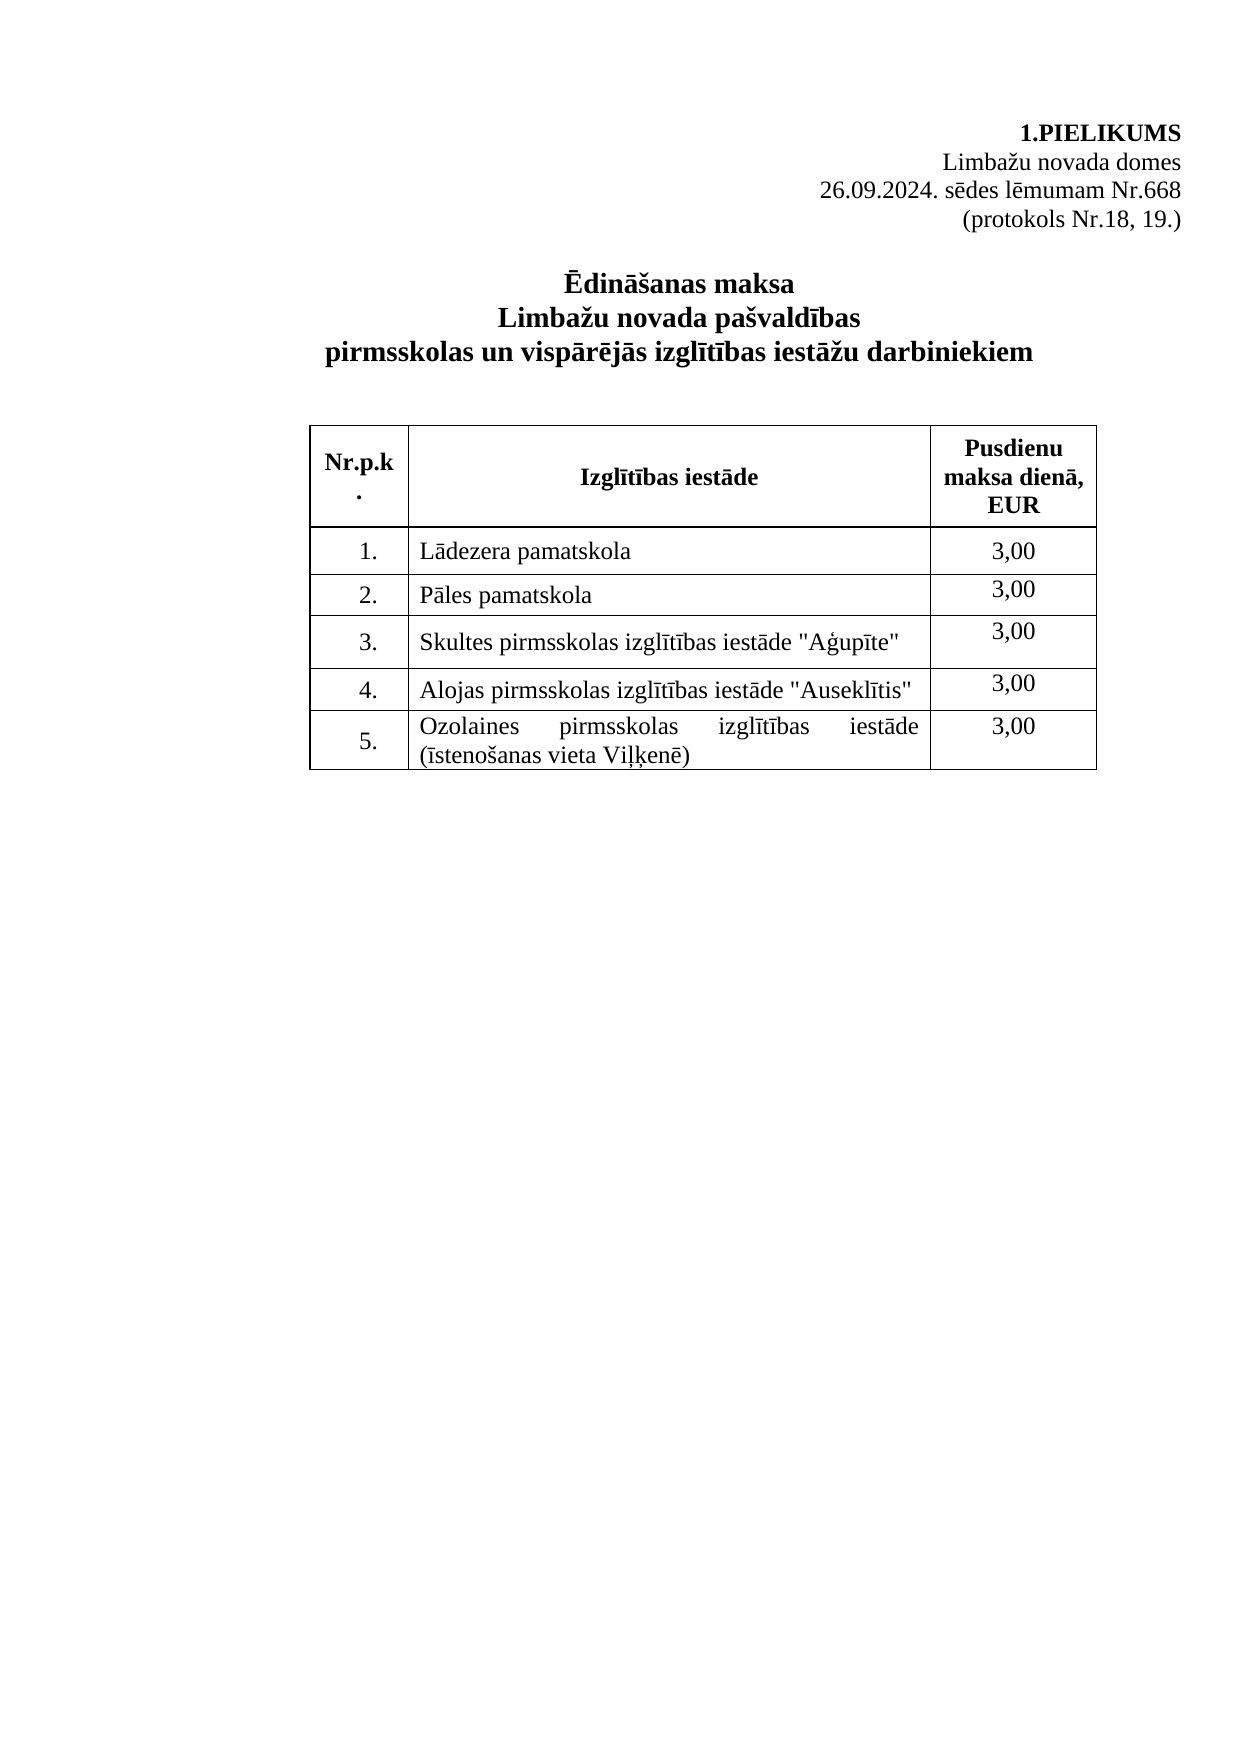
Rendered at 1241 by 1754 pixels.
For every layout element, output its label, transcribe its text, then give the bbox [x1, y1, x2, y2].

table_cell 3,00 [931, 711, 1096, 769]
table_cell [311, 616, 408, 667]
text pirmsskolas un vispārējās izglītības iestāžu darbiniekiem [177, 334, 1181, 367]
table_header Pusdienu maksa dienā, EUR [931, 426, 1096, 526]
table_cell [311, 528, 408, 573]
table_cell Lādezera pamatskola [409, 528, 930, 573]
table_cell Pāles pamatskola [409, 575, 930, 615]
table_cell 3,00 [931, 669, 1096, 710]
text 26.09.2024. sēdes lēmumam Nr.668 [177, 176, 1181, 204]
table_cell 3,00 [931, 616, 1096, 667]
text Limbažu novada domes [177, 147, 1181, 176]
table_cell Ozolaines pirmsskolas izglītības iestāde (īstenošanas vieta Viļķenē) [409, 711, 930, 769]
table_cell 3,00 [931, 575, 1096, 615]
table_header Nr.p.k. [311, 426, 408, 526]
text Limbažu novada pašvaldības [177, 300, 1181, 334]
table_header Izglītības iestāde [409, 426, 930, 526]
text 1.PIELIKUMS [177, 118, 1181, 147]
table_cell 3,00 [931, 528, 1096, 573]
text Ēdināšanas maksa [177, 267, 1181, 300]
table_cell [311, 575, 408, 615]
text (protokols Nr.18, 19.) [177, 204, 1181, 233]
table_cell Skultes pirmsskolas izglītības iestāde "Aģupīte" [409, 616, 930, 667]
table_cell [311, 669, 408, 710]
table_cell Alojas pirmsskolas izglītības iestāde "Auseklītis" [409, 669, 930, 710]
table_cell [311, 711, 408, 769]
